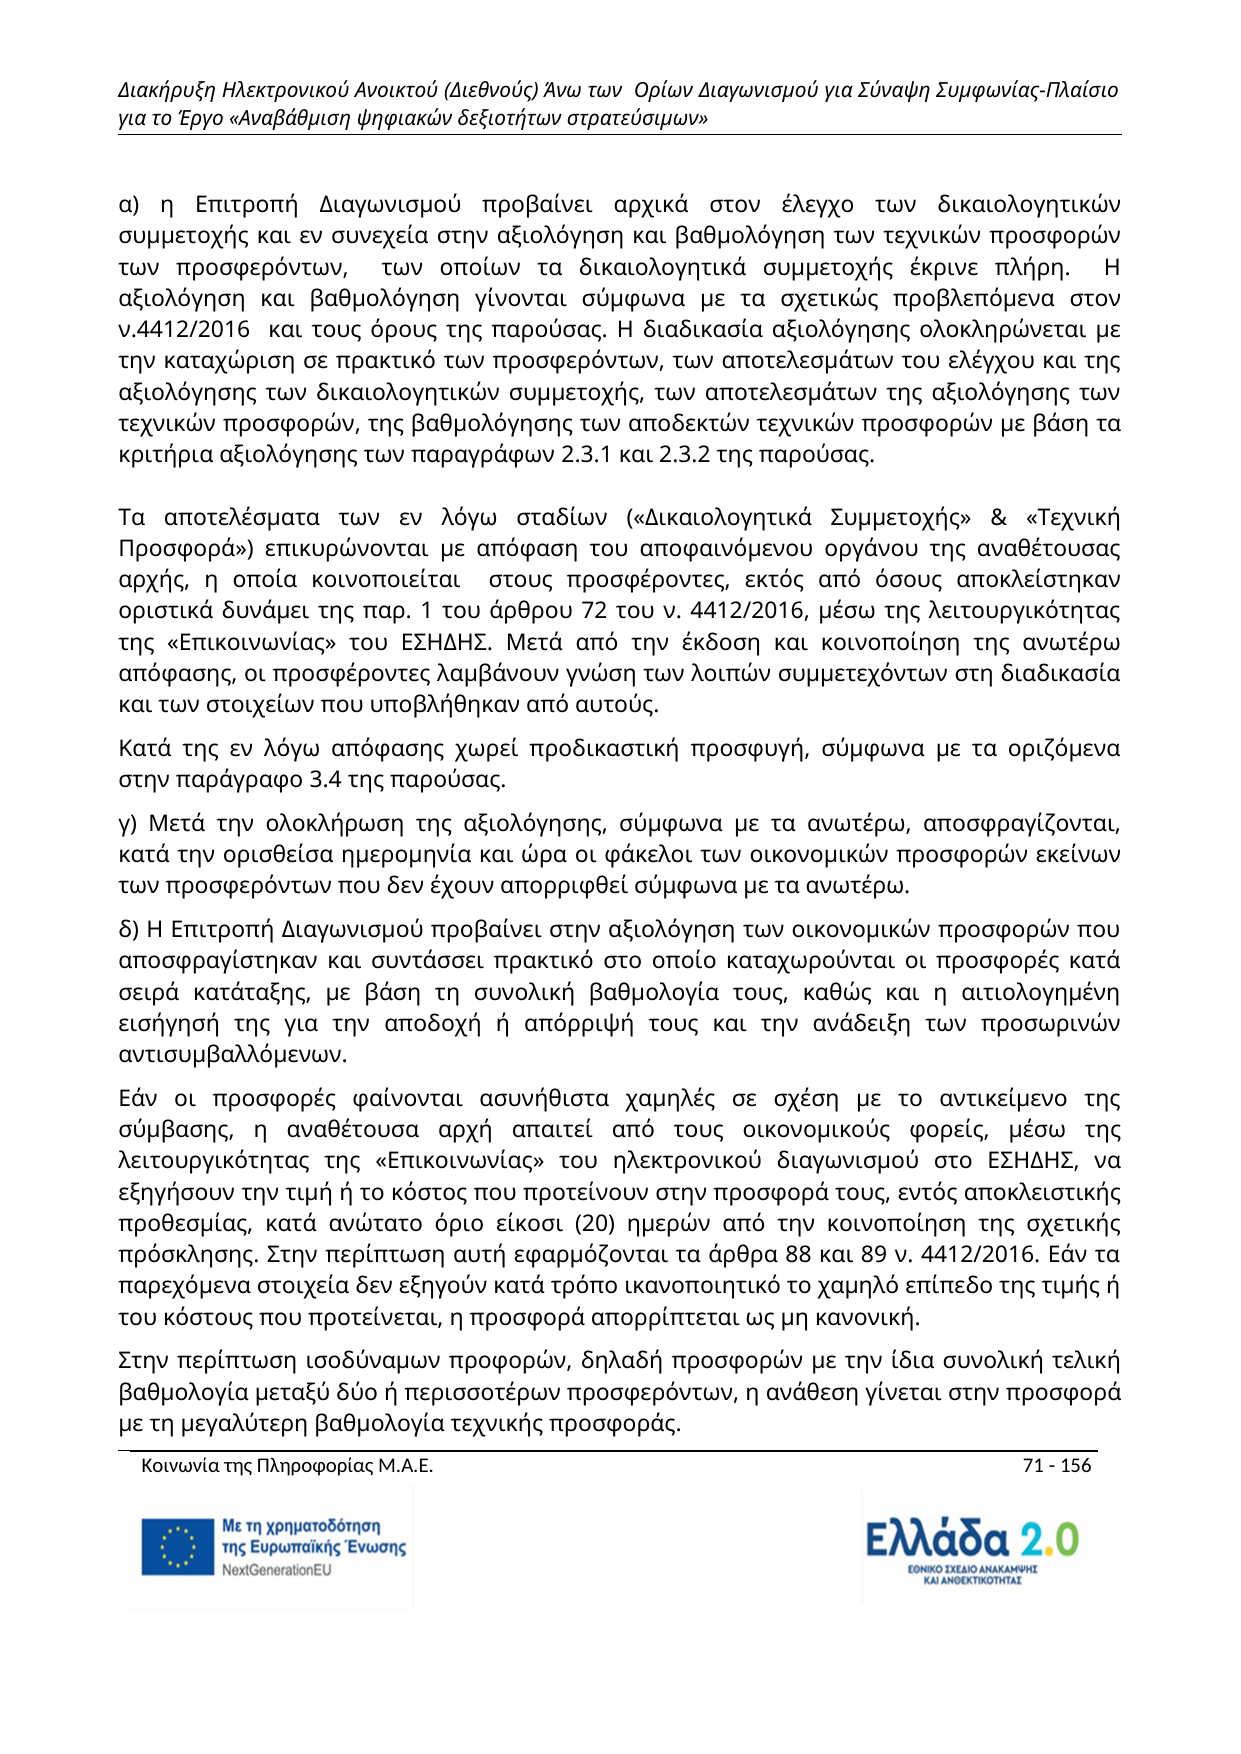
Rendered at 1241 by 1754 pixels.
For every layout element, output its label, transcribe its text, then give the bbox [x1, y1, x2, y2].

text Κατά της εν λόγω απόφασης χωρεί προδικαστική προσφυγή, σύμφωνα με τα οριζόμενα στην παράγραφο 3.4 της παρούσας. [118, 732, 1122, 794]
text Εάν οι προσφορές φαίνονται ασυνήθιστα χαμηλές σε σχέση με το αντικείμενο της σύμβασης, η αναθέτουσα αρχή απαιτεί από τους οικονομικούς φορείς, μέσω της λειτουργικότητας της «Επικοινωνίας» του ηλεκτρονικού διαγωνισμού στο ΕΣΗΔΗΣ, να εξηγήσουν την τιμή ή το κόστος που προτείνουν στην προσφορά τους, εντός αποκλειστικής προθεσμίας, κατά ανώτατο όριο είκοσι (20) ημερών από την κοινοποίηση της σχετικής πρόσκλησης. Στην περίπτωση αυτή εφαρμόζονται τα άρθρα 88 και 89 ν. 4412/2016. Εάν τα παρεχόμενα στοιχεία δεν εξηγούν κατά τρόπο ικανοποιητικό το χαμηλό επίπεδο της τιμής ή του κόστους που προτείνεται, η προσφορά απορρίπτεται ως μη κανονική. [118, 1082, 1122, 1332]
text Τα αποτελέσματα των εν λόγω σταδίων («Δικαιολογητικά Συμμετοχής» & «Τεχνική Προσφορά») επικυρώνονται με απόφαση του αποφαινόμενου οργάνου της αναθέτουσας αρχής, η οποία κοινοποιείται στους προσφέροντες, εκτός από όσους αποκλείστηκαν οριστικά δυνάμει της παρ. 1 του άρθρου 72 του ν. 4412/2016, μέσω της λειτουργικότητας της «Επικοινωνίας» του ΕΣΗΔΗΣ. Μετά από την έκδοση και κοινοποίηση της ανωτέρω απόφασης, οι προσφέροντες λαμβάνουν γνώση των λοιπών συμμετεχόντων στη διαδικασία και των στοιχείων που υποβλήθηκαν από αυτούς. [118, 501, 1122, 719]
text α) η Επιτροπή Διαγωνισμού προβαίνει αρχικά στον έλεγχο των δικαιολογητικών συμμετοχής και εν συνεχεία στην αξιολόγηση και βαθμολόγηση των τεχνικών προσφορών των προσφερόντων, των οποίων τα δικαιολογητικά συμμετοχής έκρινε πλήρη. Η αξιολόγηση και βαθμολόγηση γίνονται σύμφωνα με τα σχετικώς προβλεπόμενα στον ν.4412/2016 και τους όρους της παρούσας. Η διαδικασία αξιολόγησης ολοκληρώνεται με την καταχώριση σε πρακτικό των προσφερόντων, των αποτελεσμάτων του ελέγχου και της αξιολόγησης των δικαιολογητικών συμμετοχής, των αποτελεσμάτων της αξιολόγησης των τεχνικών προσφορών, της βαθμολόγησης των αποδεκτών τεχνικών προσφορών με βάση τα κριτήρια αξιολόγησης των παραγράφων 2.3.1 και 2.3.2 της παρούσας. [118, 188, 1122, 469]
text γ) Μετά την ολοκλήρωση της αξιολόγησης, σύμφωνα με τα ανωτέρω, αποσφραγίζονται, κατά την ορισθείσα ημερομηνία και ώρα οι φάκελοι των οικονομικών προσφορών εκείνων των προσφερόντων που δεν έχουν απορριφθεί σύμφωνα με τα ανωτέρω. [118, 807, 1122, 901]
text Στην περίπτωση ισοδύναμων προφορών, δηλαδή προσφορών με την ίδια συνολική τελική βαθμολογία μεταξύ δύο ή περισσοτέρων προσφερόντων, η ανάθεση γίνεται στην προσφορά με τη μεγαλύτερη βαθμολογία τεχνικής προσφοράς. [118, 1344, 1122, 1438]
picture [118, 1478, 1092, 1670]
text δ) Η Επιτροπή Διαγωνισμού προβαίνει στην αξιολόγηση των οικονομικών προσφορών που αποσφραγίστηκαν και συντάσσει πρακτικό στο οποίο καταχωρούνται οι προσφορές κατά σειρά κατάταξης, με βάση τη συνολική βαθμολογία τους, καθώς και η αιτιολογημένη εισήγησή της για την αποδοχή ή απόρριψή τους και την ανάδειξη των προσωρινών αντισυμβαλλόμενων. [118, 913, 1122, 1069]
